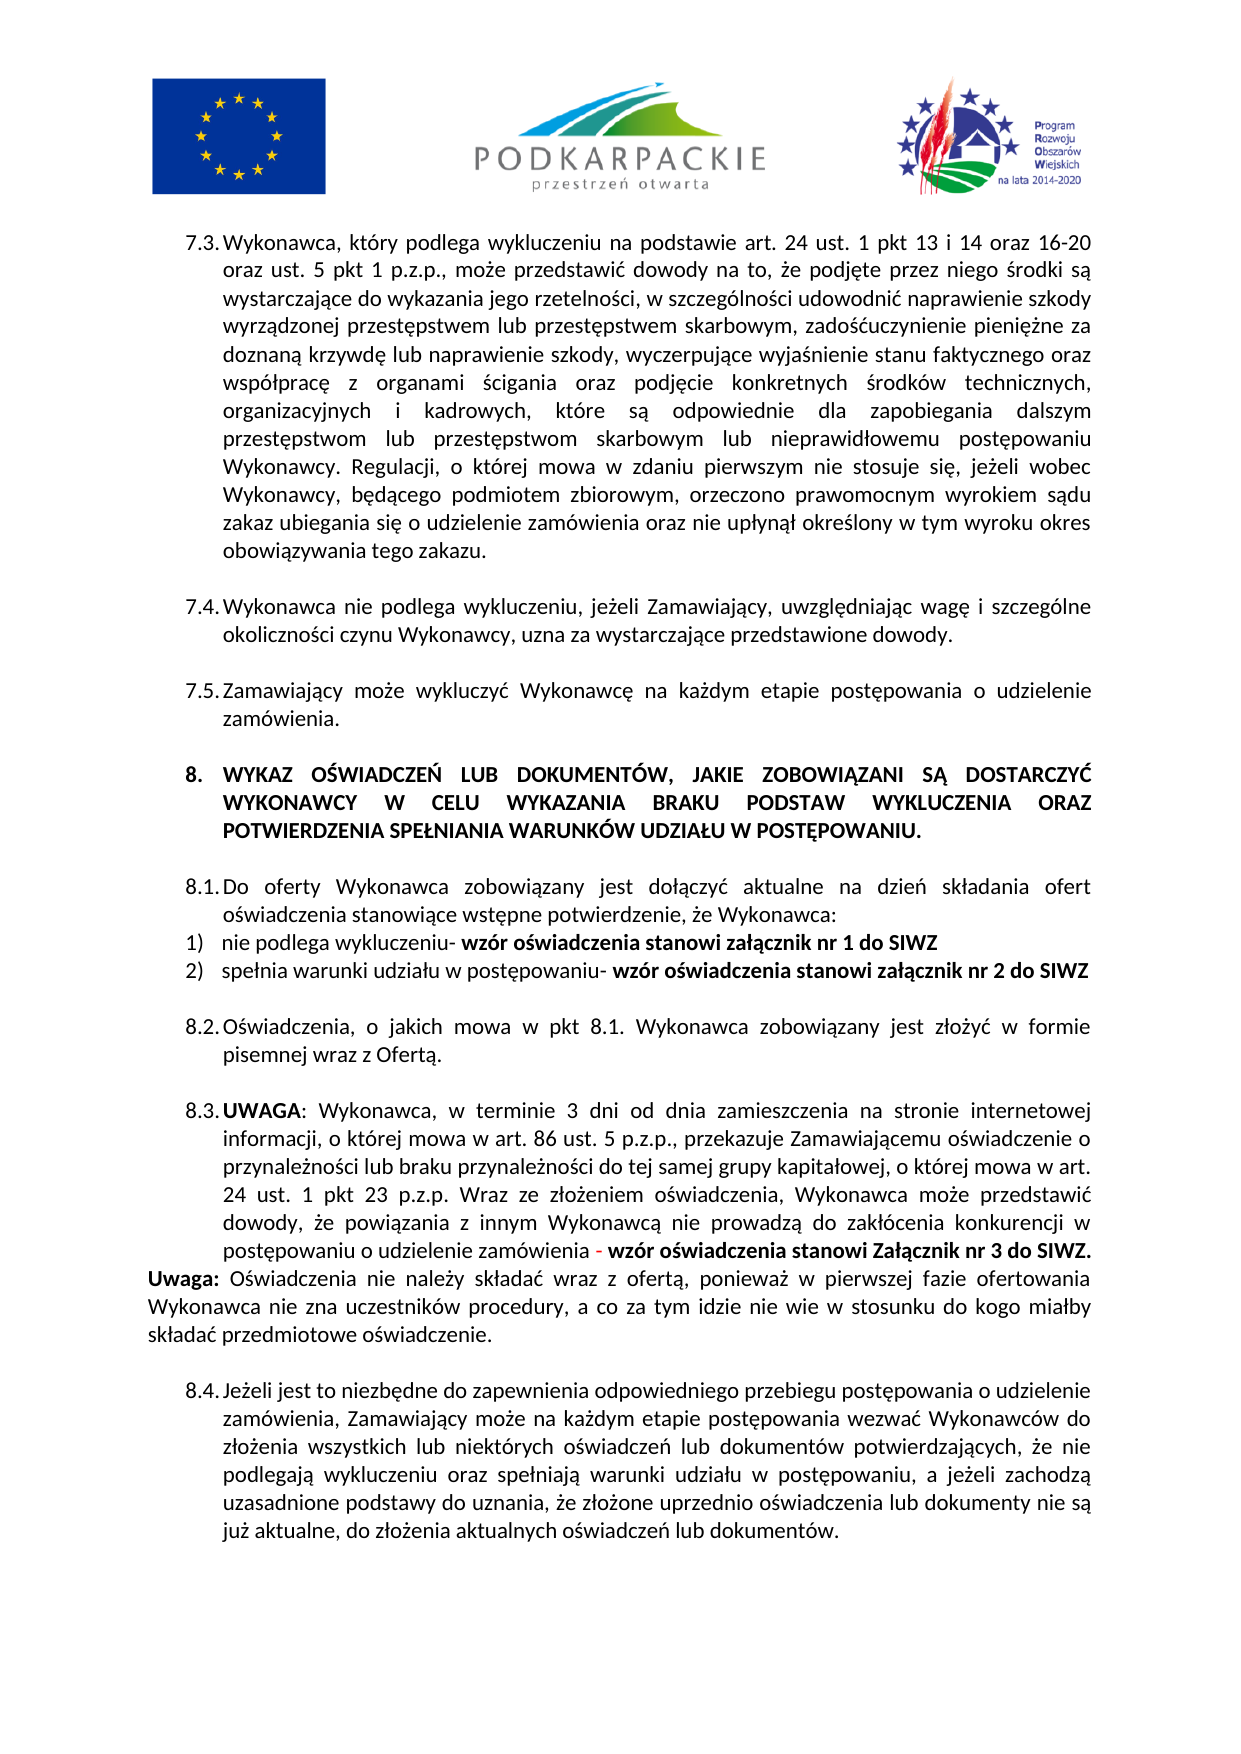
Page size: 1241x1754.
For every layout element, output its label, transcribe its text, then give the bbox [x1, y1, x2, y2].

list Wykonawca nie podlega wykluczeniu, jeżeli Zamawiający, uwzględniając wagę i szczególne okoliczności czynu Wykonawcy, uzna za wystarczające przedstawione dowody. [185, 592, 1093, 648]
list Wykonawca, który podlega wykluczeniu na podstawie art. 24 ust. 1 pkt 13 i 14 oraz 16-20 oraz ust. 5 pkt 1 p.z.p., może przedstawić dowody na to, że podjęte przez niego środki są wystarczające do wykazania jego rzetelności, w szczególności udowodnić naprawienie szkody wyrządzonej przestępstwem lub przestępstwem skarbowym, zadośćuczynienie pieniężne za doznaną krzywdę lub naprawienie szkody, wyczerpujące wyjaśnienie stanu faktycznego oraz współpracę z organami ścigania oraz podjęcie konkretnych środków technicznych, organizacyjnych i kadrowych, które są odpowiednie dla zapobiegania dalszym przestępstwom lub przestępstwom skarbowym lub nieprawidłowemu postępowaniu Wykonawcy. Regulacji, o której mowa w zdaniu pierwszym nie stosuje się, jeżeli wobec Wykonawcy, będącego podmiotem zbiorowym, orzeczono prawomocnym wyrokiem sądu zakaz ubiegania się o udzielenie zamówienia oraz nie upłynął określony w tym wyroku okres obowiązywania tego zakazu. [185, 228, 1093, 564]
list Oświadczenia, o jakich mowa w pkt 8.1. Wykonawca zobowiązany jest złożyć w formie pisemnej wraz z Ofertą. [185, 1012, 1093, 1068]
text Uwaga: Oświadczenia nie należy składać wraz z ofertą, ponieważ w pierwszej fazie ofertowania Wykonawca nie zna uczestników procedury, a co za tym idzie nie wie w stosunku do kogo miałby składać przedmiotowe oświadczenie. [148, 1264, 1093, 1348]
list Jeżeli jest to niezbędne do zapewnienia odpowiedniego przebiegu postępowania o udzielenie zamówienia, Zamawiający może na każdym etapie postępowania wezwać Wykonawców do złożenia wszystkich lub niektórych oświadczeń lub dokumentów potwierdzających, że nie podlegają wykluczeniu oraz spełniają warunki udziału w postępowaniu, a jeżeli zachodzą uzasadnione podstawy do uznania, że złożone uprzednio oświadczenia lub dokumenty nie są już aktualne, do złożenia aktualnych oświadczeń lub dokumentów. [185, 1376, 1093, 1544]
list WYKAZ OŚWIADCZEŃ LUB DOKUMENTÓW, JAKIE ZOBOWIĄZANI SĄ DOSTARCZYĆ WYKONAWCY W CELU WYKAZANIA BRAKU PODSTAW WYKLUCZENIA ORAZ POTWIERDZENIA SPEŁNIANIA WARUNKÓW UDZIAŁU W POSTĘPOWANIU. [185, 760, 1093, 844]
text 1) nie podlega wykluczeniu- wzór oświadczenia stanowi załącznik nr 1 do SIWZ [185, 928, 1093, 956]
list UWAGA: Wykonawca, w terminie 3 dni od dnia zamieszczenia na stronie internetowej informacji, o której mowa w art. 86 ust. 5 p.z.p., przekazuje Zamawiającemu oświadczenie o przynależności lub braku przynależności do tej samej grupy kapitałowej, o której mowa w art. 24 ust. 1 pkt 23 p.z.p. Wraz ze złożeniem oświadczenia, Wykonawca może przedstawić dowody, że powiązania z innym Wykonawcą nie prowadzą do zakłócenia konkurencji w postępowaniu o udzielenie zamówienia - wzór oświadczenia stanowi Załącznik nr 3 do SIWZ. [185, 1096, 1093, 1264]
text 2) spełnia warunki udziału w postępowaniu- wzór oświadczenia stanowi załącznik nr 2 do SIWZ [185, 956, 1093, 984]
list Zamawiający może wykluczyć Wykonawcę na każdym etapie postępowania o udzielenie zamówienia. [185, 676, 1093, 732]
picture [147, 73, 1093, 200]
list Do oferty Wykonawca zobowiązany jest dołączyć aktualne na dzień składania ofert oświadczenia stanowiące wstępne potwierdzenie, że Wykonawca: [185, 872, 1093, 928]
